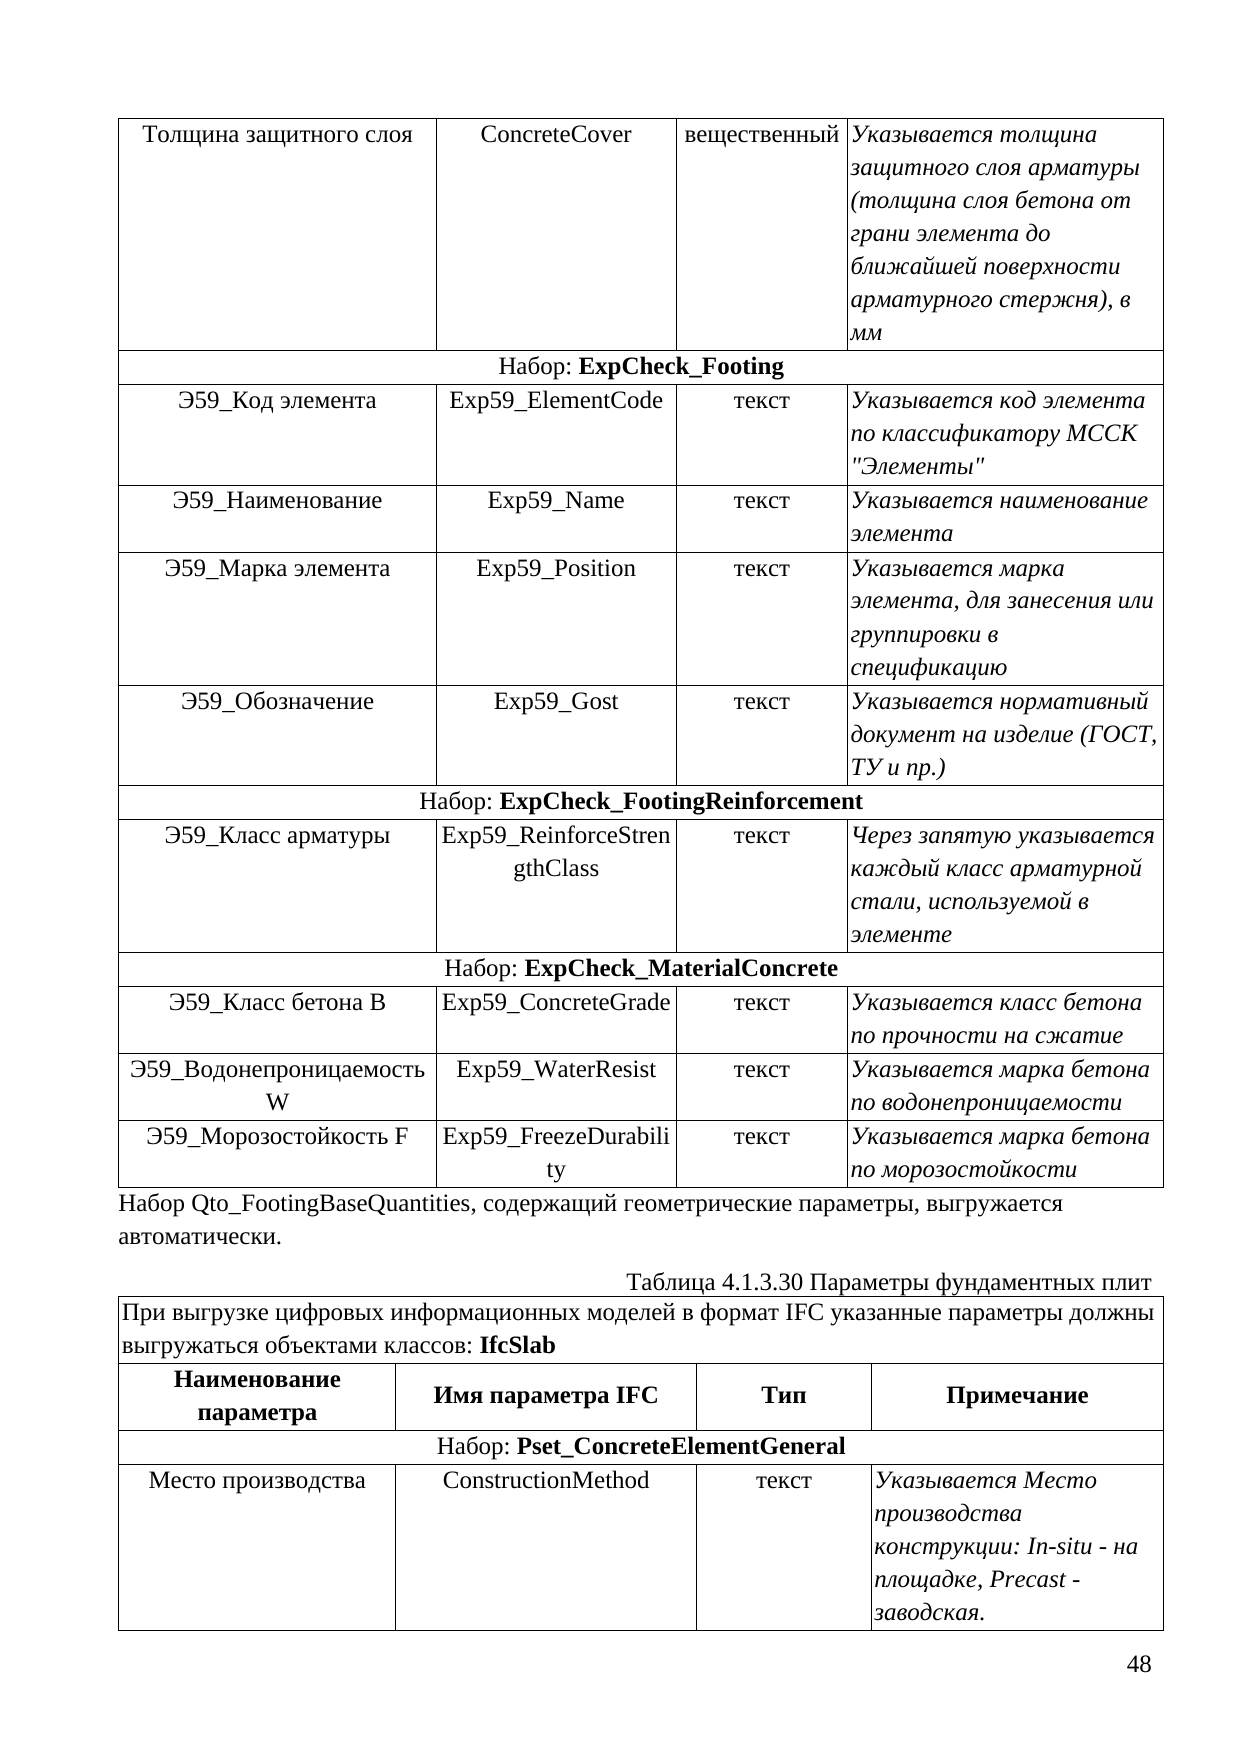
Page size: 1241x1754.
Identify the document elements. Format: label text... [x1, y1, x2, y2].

table_cell Набор: Pset_ConcreteElementGeneral [119, 1431, 1163, 1464]
table_cell Толщина защитного слоя [119, 119, 436, 350]
table_cell Exp59_ReinforceStrengthClass [437, 820, 676, 952]
table_cell Exp59_Name [437, 486, 676, 552]
table_cell текст [677, 553, 847, 685]
table_cell Exp59_ConcreteGrade [437, 987, 676, 1053]
table_cell Место производства [119, 1465, 395, 1630]
table_cell Примечание [872, 1364, 1163, 1430]
table_cell Э59_Код элемента [119, 385, 436, 484]
table_cell Э59_Водонепроницаемость W [119, 1054, 436, 1120]
table_cell Указывается марка бетона по водонепроницаемости [848, 1054, 1163, 1120]
table_cell Имя параметра IFC [396, 1364, 696, 1430]
table_cell Указывается нормативный документ на изделие (ГОСТ, ТУ и пр.) [848, 686, 1163, 785]
table_cell Exp59_Position [437, 553, 676, 685]
table_cell Набор: ExpCheck_MaterialConcrete [119, 953, 1163, 986]
table_cell Exp59_WaterResist [437, 1054, 676, 1120]
table_cell Э59_Наименование [119, 486, 436, 552]
table_cell Exp59_Gost [437, 686, 676, 785]
table_cell Наименование параметра [119, 1364, 395, 1430]
text Набор Qto_FootingBaseQuantities, содержащий геометрические параметры, выгружается автоматически. [118, 1188, 1152, 1250]
table_cell Э59_Морозостойкость F [119, 1121, 436, 1187]
table_cell Указывается Место производства конструкции: In-situ - на площадке, Precast - заводская. [872, 1465, 1163, 1630]
table_cell Через запятую указывается каждый класс арматурной стали, используемой в элементе [848, 820, 1163, 952]
table_cell Указывается марка элемента, для занесения или группировки в спецификацию [848, 553, 1163, 685]
table_cell Э59_Класс арматуры [119, 820, 436, 952]
table_cell ConstructionMethod [396, 1465, 696, 1630]
table_cell Указывается толщина защитного слоя арматуры (толщина слоя бетона от грани элемента до ближайшей поверхности арматурного стержня), в мм [848, 119, 1163, 350]
table_cell текст [677, 1121, 847, 1187]
table_cell Э59_Марка элемента [119, 553, 436, 685]
table_cell Набор: ExpCheck_Footing [119, 351, 1163, 384]
table_cell ConcreteCover [437, 119, 676, 350]
table_cell Набор: ExpCheck_FootingReinforcement [119, 786, 1163, 819]
table_cell Тип [697, 1364, 871, 1430]
table_cell текст [677, 820, 847, 952]
table_cell Э59_Обозначение [119, 686, 436, 785]
table_cell Exp59_ElementCode [437, 385, 676, 484]
table_cell Э59_Класс бетона В [119, 987, 436, 1053]
table_cell текст [697, 1465, 871, 1630]
table_cell текст [677, 987, 847, 1053]
table_cell вещественный [677, 119, 847, 350]
table_cell текст [677, 1054, 847, 1120]
table_cell текст [677, 385, 847, 484]
table_cell текст [677, 686, 847, 785]
table_header При выгрузке цифровых информационных моделей в формат IFC указанные параметры должны выгружаться объектами классов: IfcSlab [119, 1297, 1163, 1363]
table_cell Указывается класс бетона по прочности на сжатие [848, 987, 1163, 1053]
table_cell Указывается код элемента по классификатору МССК "Элементы" [848, 385, 1163, 484]
table_cell Указывается марка бетона по морозостойкости [848, 1121, 1163, 1187]
table_cell текст [677, 486, 847, 552]
table_cell Указывается наименование элемента [848, 486, 1163, 552]
table_cell Exp59_FreezeDurability [437, 1121, 676, 1187]
